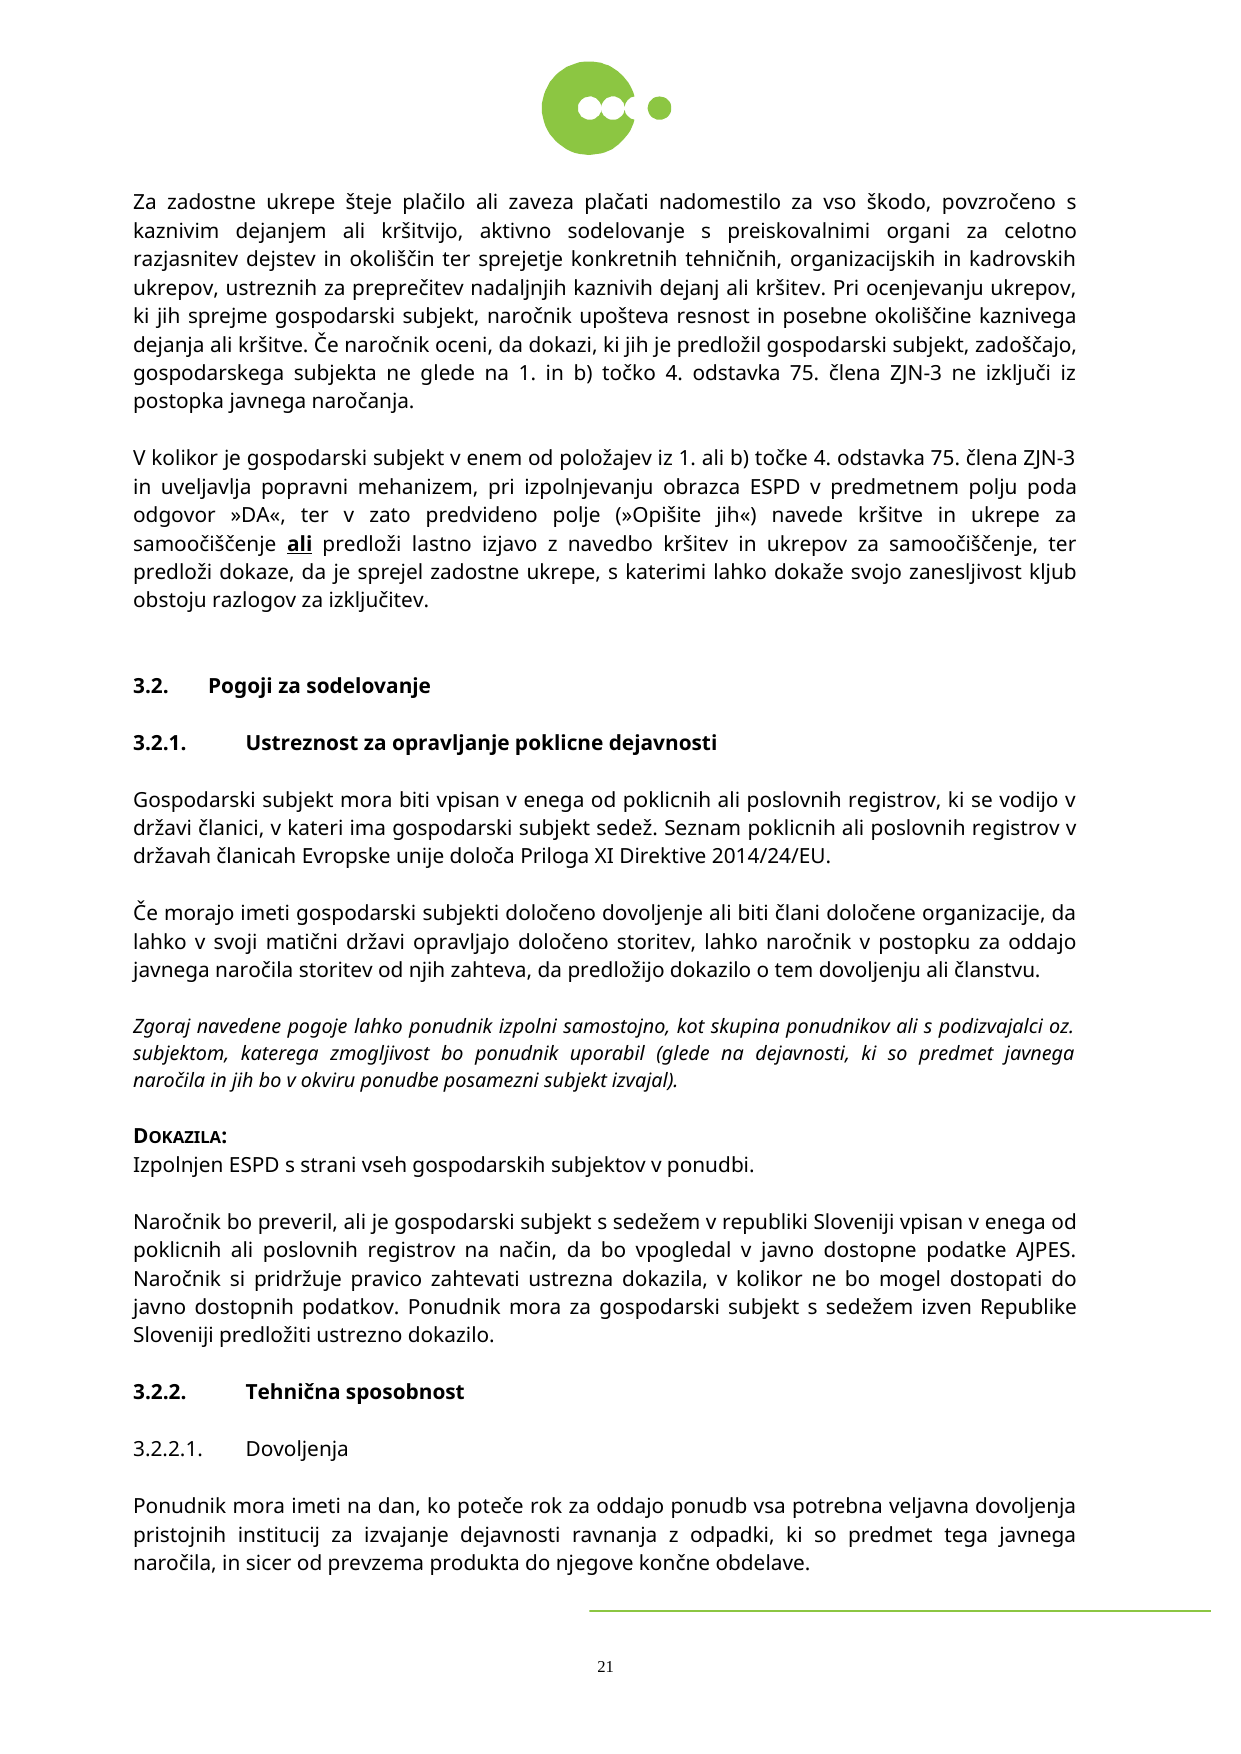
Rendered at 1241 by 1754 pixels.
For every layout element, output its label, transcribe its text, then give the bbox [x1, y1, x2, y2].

text Naročnik bo preveril, ali je gospodarski subjekt s sedežem v republiki Sloveniji vpisan v enega od poklicnih ali poslovnih registrov na način, da bo vpogledal v javno dostopne podatke AJPES. Naročnik si pridržuje pravico zahtevati ustrezna dokazila, v kolikor ne bo mogel dostopati do javno dostopnih podatkov. Ponudnik mora za gospodarski subjekt s sedežem izven Republike Sloveniji predložiti ustrezno dokazilo. [133, 1207, 1078, 1349]
list Pogoji za sodelovanje [133, 671, 1078, 699]
text Ponudnik mora imeti na dan, ko poteče rok za oddajo ponudb vsa potrebna veljavna dovoljenja pristojnih institucij za izvajanje dejavnosti ravnanja z odpadki, ki so predmet tega javnega naročila, in sicer od prevzema produkta do njegove končne obdelave. [133, 1491, 1078, 1577]
list Ustreznost za opravljanje poklicne dejavnosti [133, 728, 1078, 756]
list Tehnična sposobnost [133, 1377, 1078, 1406]
text Dokazila: [133, 1122, 1078, 1150]
text Za zadostne ukrepe šteje plačilo ali zaveza plačati nadomestilo za vso škodo, povzročeno s kaznivim dejanjem ali kršitvijo, aktivno sodelovanje s preiskovalnimi organi za celotno razjasnitev dejstev in okoliščin ter sprejetje konkretnih tehničnih, organizacijskih in kadrovskih ukrepov, ustreznih za preprečitev nadaljnjih kaznivih dejanj ali kršitev. Pri ocenjevanju ukrepov, ki jih sprejme gospodarski subjekt, naročnik upošteva resnost in posebne okoliščine kaznivega dejanja ali kršitve. Če naročnik oceni, da dokazi, ki jih je predložil gospodarski subjekt, zadoščajo, gospodarskega subjekta ne glede na 1. in b) točko 4. odstavka 75. člena ZJN-3 ne izključi iz postopka javnega naročanja. [133, 187, 1078, 415]
text Zgoraj navedene pogoje lahko ponudnik izpolni samostojno, kot skupina ponudnikov ali s podizvajalci oz. subjektom, katerega zmogljivost bo ponudnik uporabil (glede na dejavnosti, ki so predmet javnega naročila in jih bo v okviru ponudbe posamezni subjekt izvajal). [133, 1012, 1078, 1093]
text Če morajo imeti gospodarski subjekti določeno dovoljenje ali biti člani določene organizacije, da lahko v svoji matični državi opravljajo določeno storitev, lahko naročnik v postopku za oddajo javnega naročila storitev od njih zahteva, da predložijo dokazilo o tem dovoljenju ali članstvu. [133, 898, 1078, 984]
list Dovoljenja [133, 1434, 1078, 1463]
text Izpolnjen ESPD s strani vseh gospodarskih subjektov v ponudbi. [133, 1150, 1078, 1178]
text V kolikor je gospodarski subjekt v enem od položajev iz 1. ali b) točke 4. odstavka 75. člena ZJN-3 in uveljavlja popravni mehanizem, pri izpolnjevanju obrazca ESPD v predmetnem polju poda odgovor »DA«, ter v zato predvideno polje (»Opišite jih«) navede kršitve in ukrepe za samoočiščenje ali predloži lastno izjavo z navedbo kršitev in ukrepov za samoočiščenje, ter predloži dokaze, da je sprejel zadostne ukrepe, s katerimi lahko dokaže svojo zanesljivost kljub obstoju razlogov za izključitev. [133, 443, 1078, 614]
text Gospodarski subjekt mora biti vpisan v enega od poklicnih ali poslovnih registrov, ki se vodijo v državi članici, v kateri ima gospodarski subjekt sedež. Seznam poklicnih ali poslovnih registrov v državah članicah Evropske unije določa Priloga XI Direktive 2014/24/EU. [133, 785, 1078, 870]
